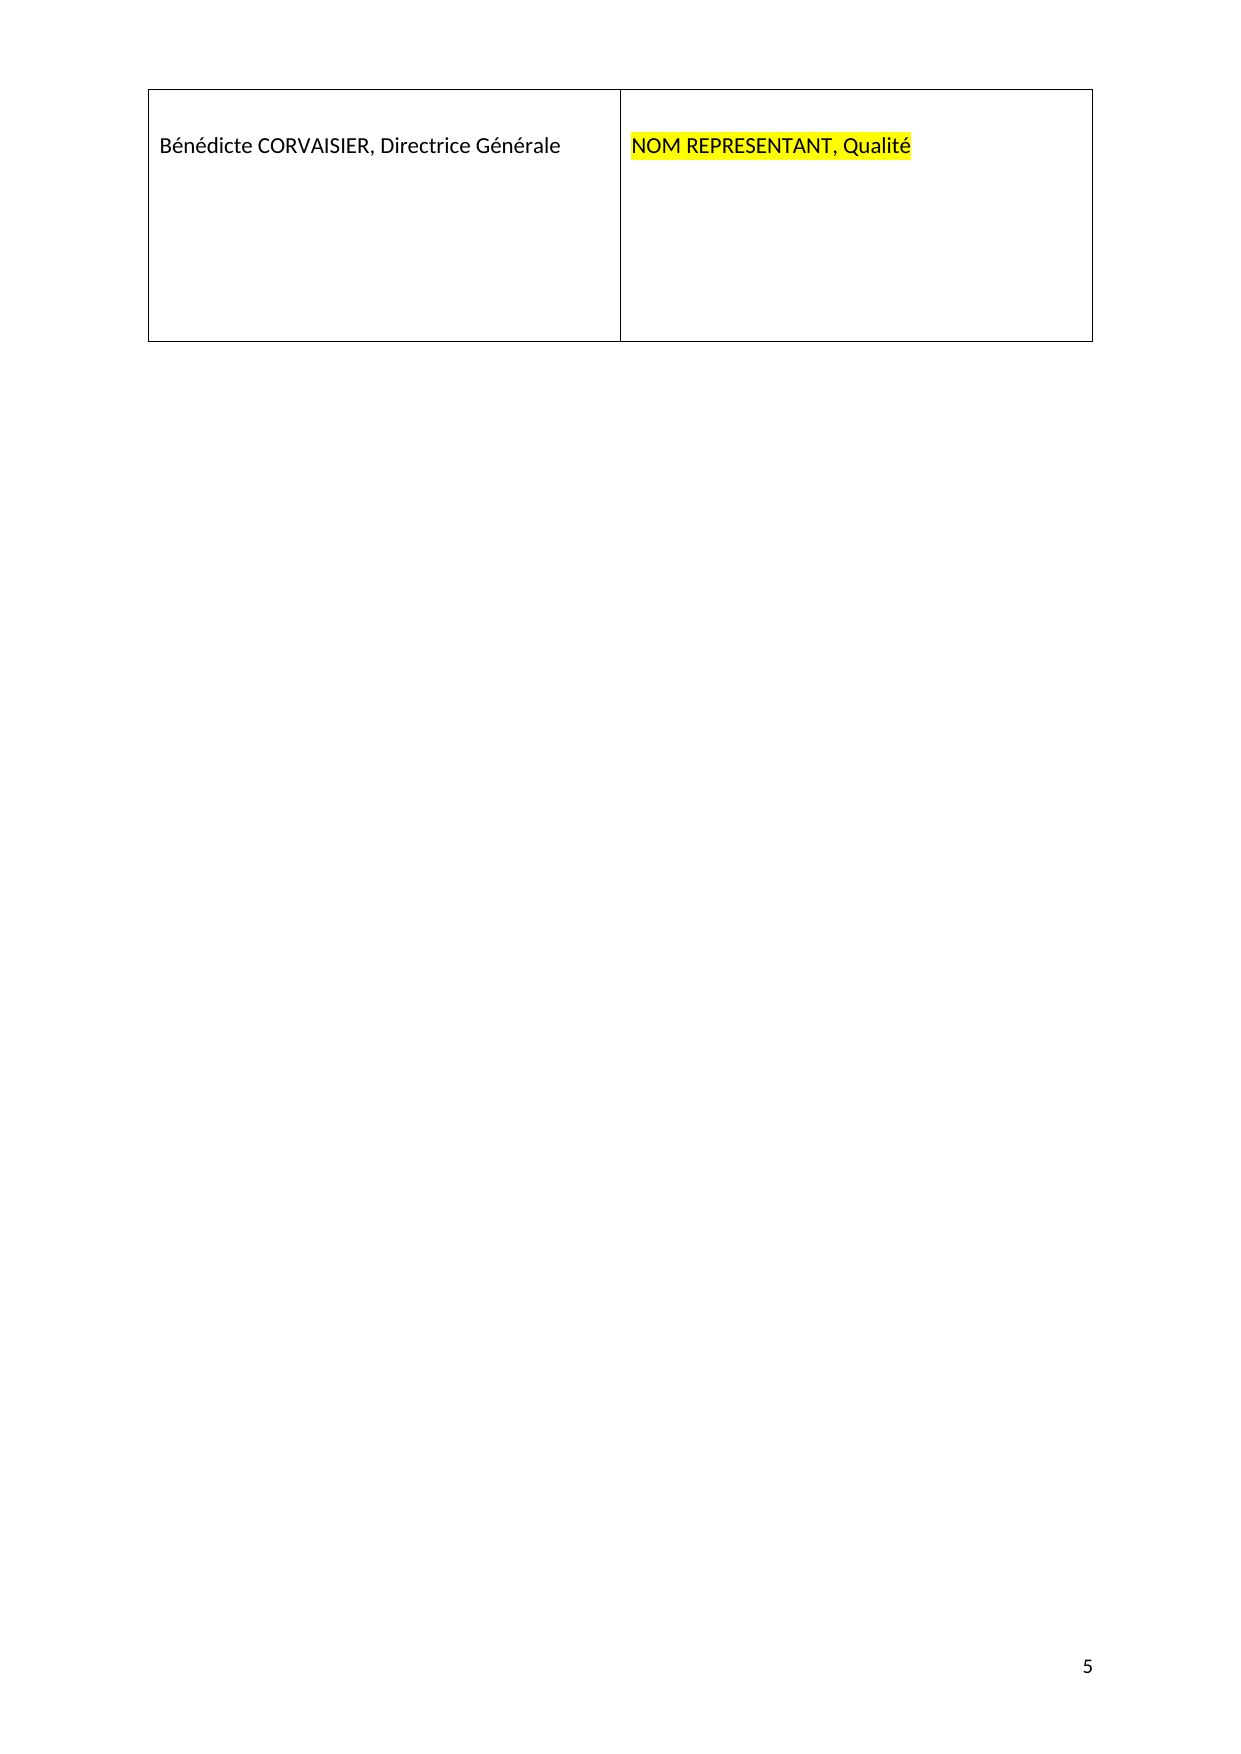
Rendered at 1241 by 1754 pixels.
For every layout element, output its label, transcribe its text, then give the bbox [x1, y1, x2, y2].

table_cell Bénédicte CORVAISIER, Directrice Générale [149, 90, 620, 341]
table_cell NOM REPRESENTANT, Qualité [621, 90, 1092, 341]
